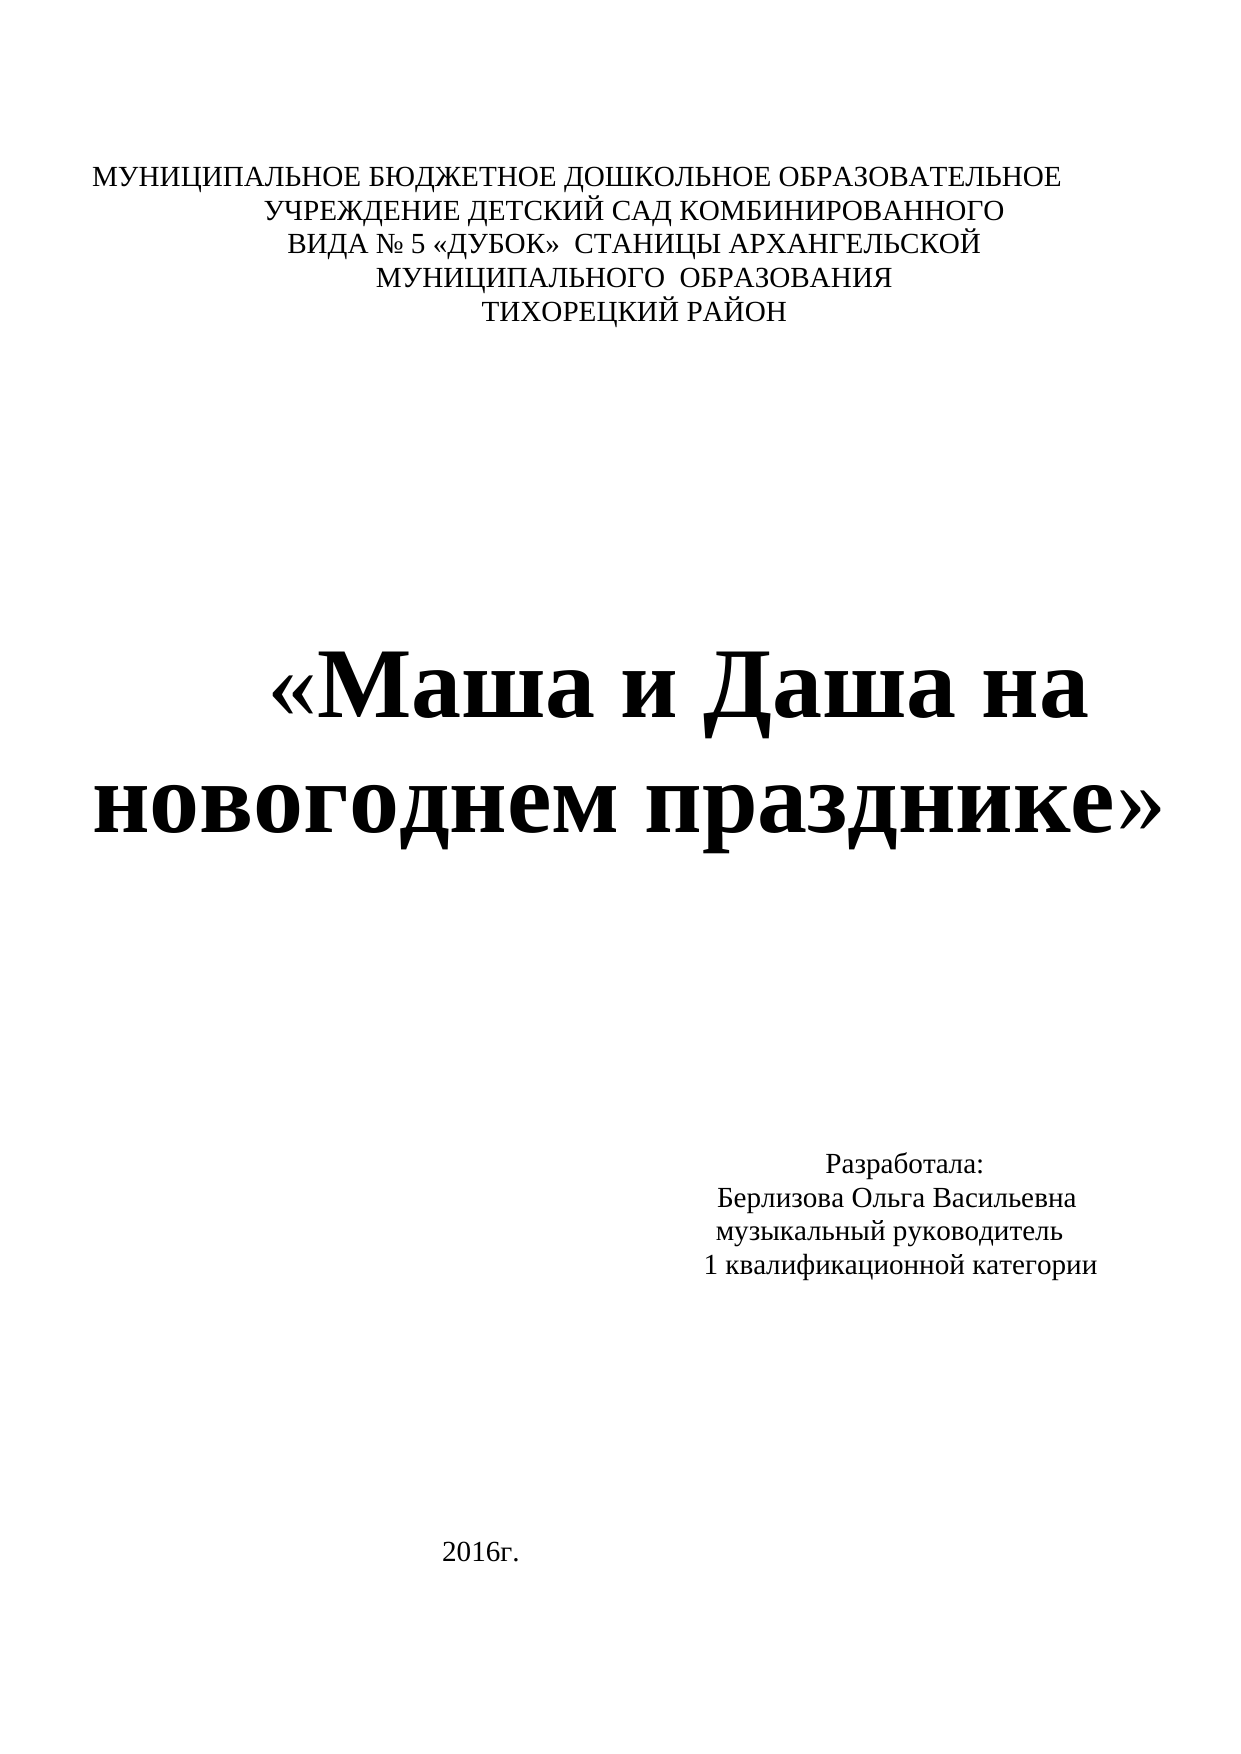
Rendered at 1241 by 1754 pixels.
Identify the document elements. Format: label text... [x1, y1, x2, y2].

text МУНИЦИПАЛЬНОГО ОБРАЗОВАНИЯ [92, 260, 1176, 294]
text музыкальный руководитель [92, 1213, 1176, 1247]
text Берлизова Ольга Васильевна [92, 1180, 1176, 1213]
text ВИДА № 5 «ДУБОК» СТАНИЦЫ АРХАНГЕЛЬСКОЙ [92, 227, 1176, 260]
text ТИХОРЕЦКИЙ РАЙОН [92, 294, 1176, 327]
text 1 квалификационной категории [92, 1247, 1176, 1280]
text Разработала: [92, 1146, 1176, 1180]
text УЧРЕЖДЕНИЕ ДЕТСКИЙ САД КОМБИНИРОВАННОГО [92, 193, 1176, 227]
text «Маша и Даша на новогоднем празднике» [92, 624, 1176, 854]
text МУНИЦИПАЛЬНОЕ БЮДЖЕТНОЕ ДОШКОЛЬНОЕ ОБРАЗОВАТЕЛЬНОЕ [92, 159, 1176, 193]
text 2016г. [92, 1534, 1176, 1567]
